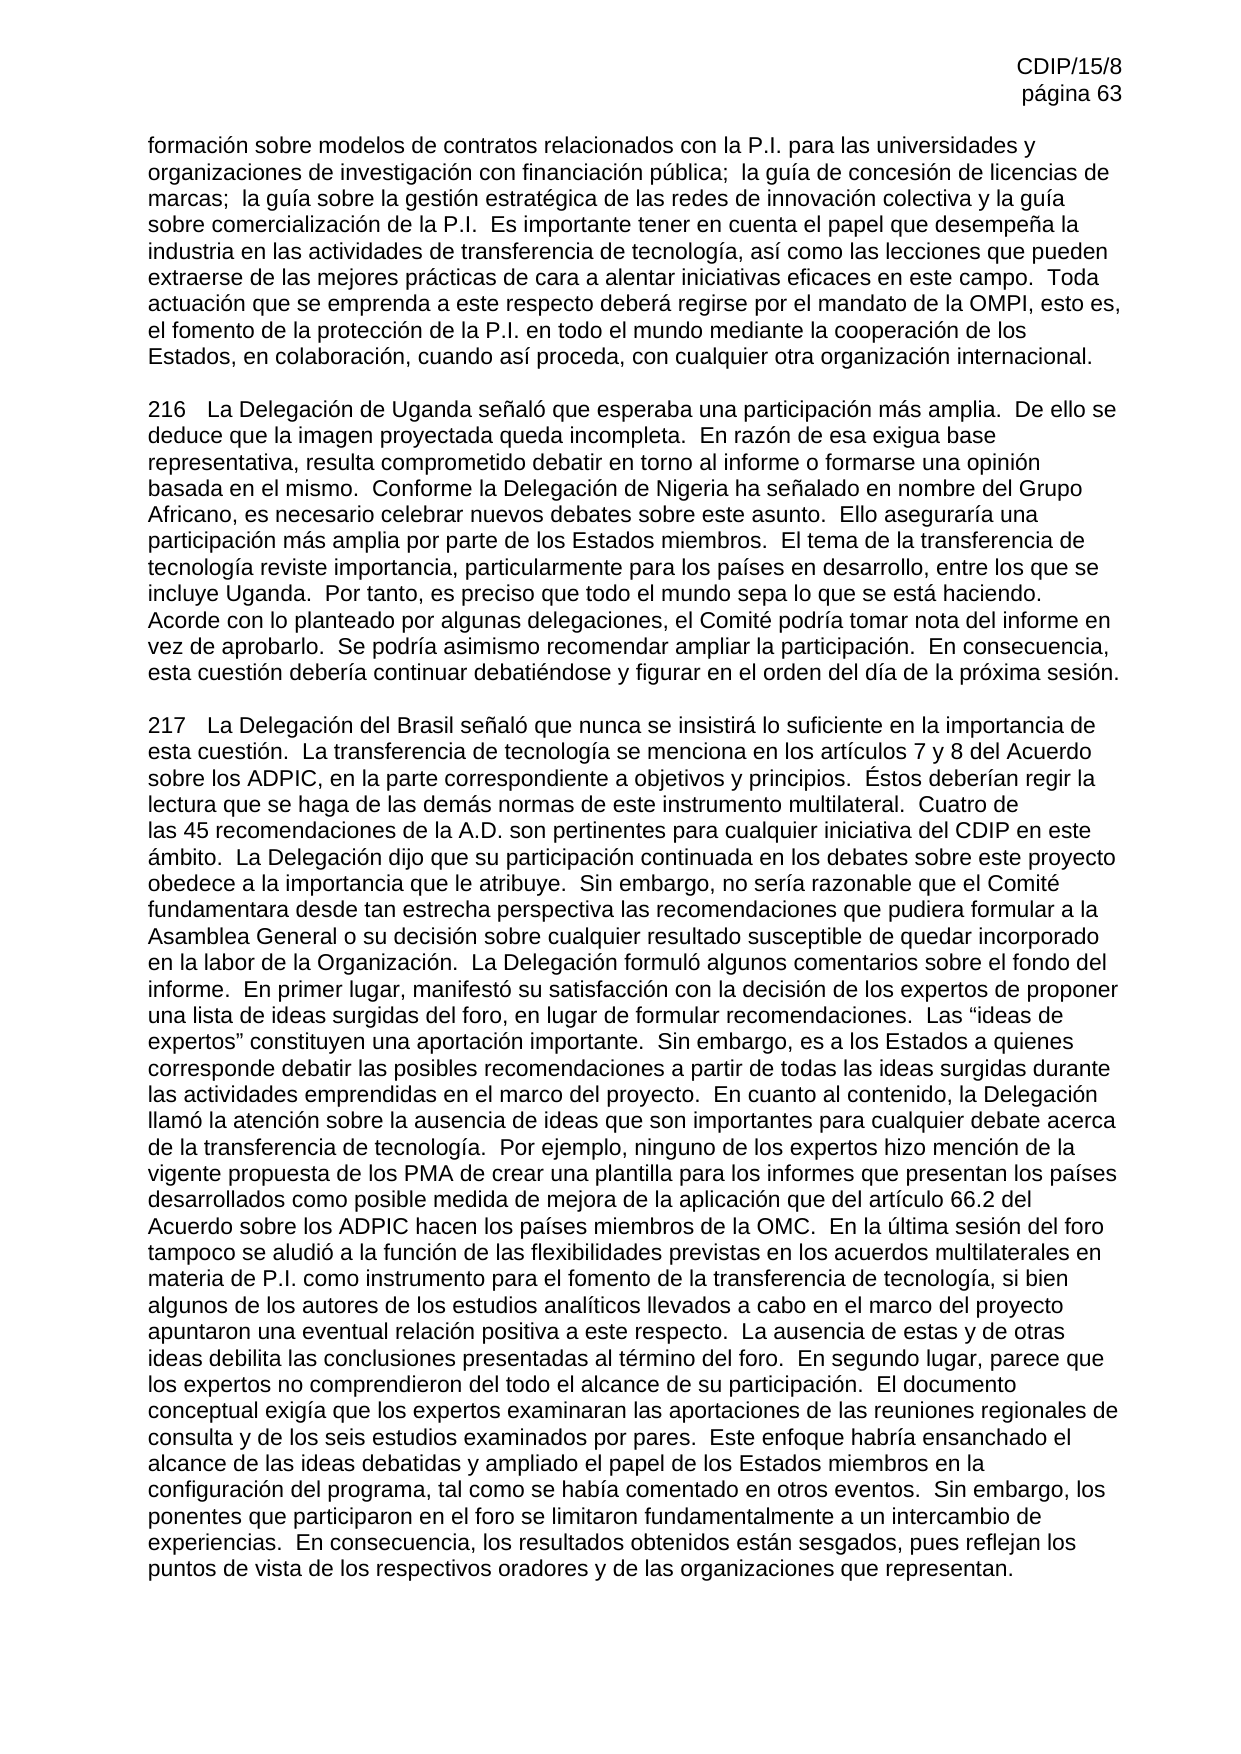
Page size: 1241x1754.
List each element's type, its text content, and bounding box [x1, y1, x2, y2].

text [148, 132, 1122, 369]
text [148, 712, 1122, 1582]
text La Delegación de Uganda señaló que esperaba una participación más amplia. De ello se deduce que la imagen proyectada queda incompleta. En razón de esa exigua base representativa, resulta comprometido debatir en torno al informe o formarse una opinión basada en el mismo. Conforme la Delegación de Nigeria ha señalado en nombre del Grupo Africano, es necesario celebrar nuevos debates sobre este asunto. Ello aseguraría una participación más amplia por parte de los Estados miembros. El tema de la transferencia de tecnología reviste importancia, particularmente para los países en desarrollo, entre los que se incluye Uganda. Por tanto, es preciso que todo el mundo sepa lo que se está haciendo. Acorde con lo planteado por algunas delegaciones, el Comité podría tomar nota del informe en vez de aprobarlo. Se podría asimismo recomendar ampliar la participación. En consecuencia, esta cuestión debería continuar debatiéndose y figurar en el orden del día de la próxima sesión. [148, 396, 1122, 686]
